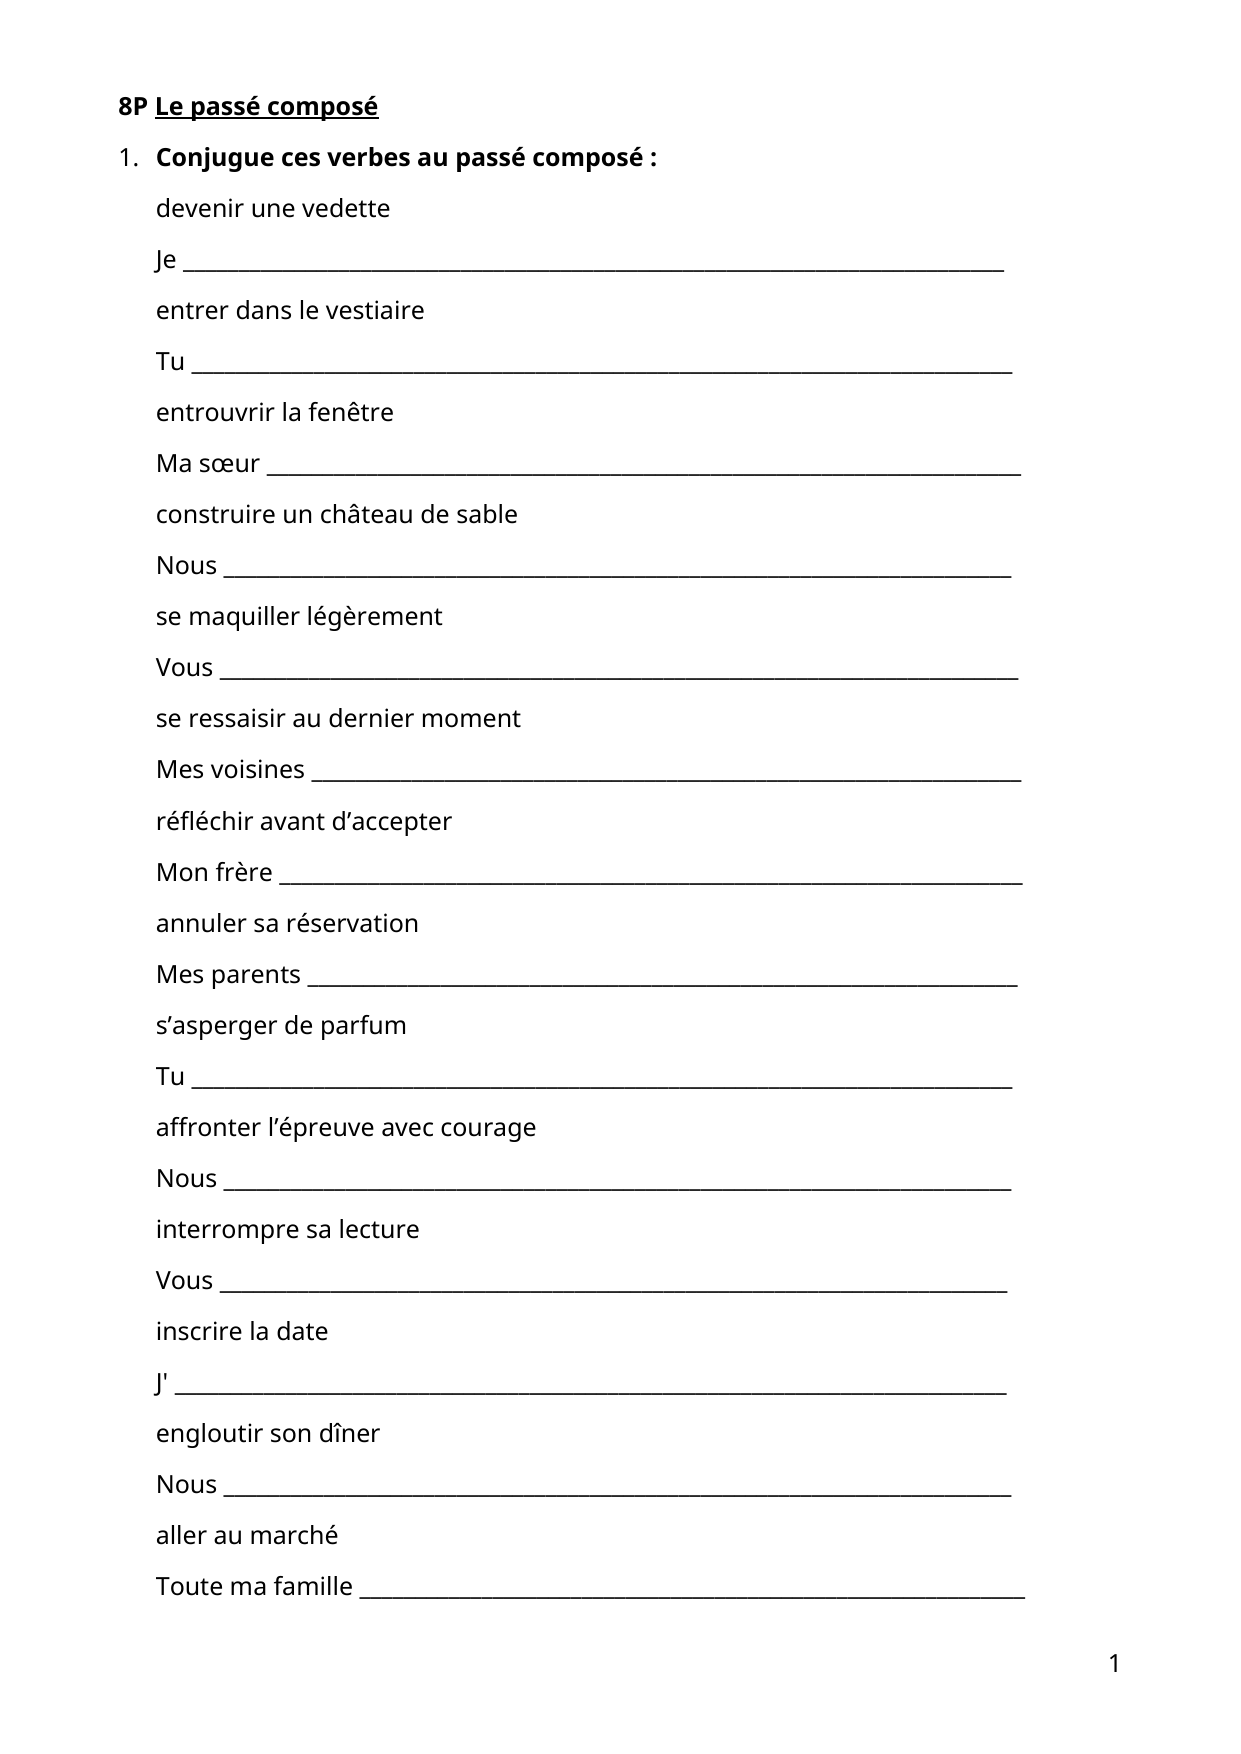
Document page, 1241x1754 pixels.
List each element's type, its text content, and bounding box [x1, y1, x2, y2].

list construire un château de sable [156, 497, 1122, 531]
list entrouvrir la fenêtre [156, 395, 1122, 429]
list interrompre sa lecture [156, 1212, 1122, 1246]
list Toute ma famille ____________________________________________________________ [156, 1569, 1122, 1603]
list entrer dans le vestiaire [156, 293, 1122, 327]
list Mes parents ________________________________________________________________ [156, 956, 1122, 990]
list Vous ________________________________________________________________________ [156, 650, 1122, 684]
list Mon frère ___________________________________________________________________ [156, 854, 1122, 888]
list Mes voisines ________________________________________________________________ [156, 752, 1122, 786]
list Conjugue ces verbes au passé composé : [118, 140, 1122, 174]
list Nous _______________________________________________________________________ [156, 1161, 1122, 1194]
list se maquiller légèrement [156, 599, 1122, 633]
list annuler sa réservation [156, 905, 1122, 939]
list Tu __________________________________________________________________________ [156, 344, 1122, 378]
list Nous _______________________________________________________________________ [156, 1467, 1122, 1501]
list J' ___________________________________________________________________________ [156, 1365, 1122, 1399]
list réfléchir avant d’accepter [156, 803, 1122, 837]
list devenir une vedette [156, 191, 1122, 225]
list engloutir son dîner [156, 1416, 1122, 1450]
list s’asperger de parfum [156, 1007, 1122, 1041]
list se ressaisir au dernier moment [156, 701, 1122, 735]
list inscrire la date [156, 1314, 1122, 1348]
list Nous _______________________________________________________________________ [156, 548, 1122, 582]
list Vous _______________________________________________________________________ [156, 1263, 1122, 1297]
list Je __________________________________________________________________________ [156, 242, 1122, 276]
list aller au marché [156, 1518, 1122, 1552]
text 8P Le passé composé [118, 89, 1122, 123]
list affronter l’épreuve avec courage [156, 1109, 1122, 1143]
list Tu __________________________________________________________________________ [156, 1058, 1122, 1092]
list Ma sœur ____________________________________________________________________ [156, 446, 1122, 480]
